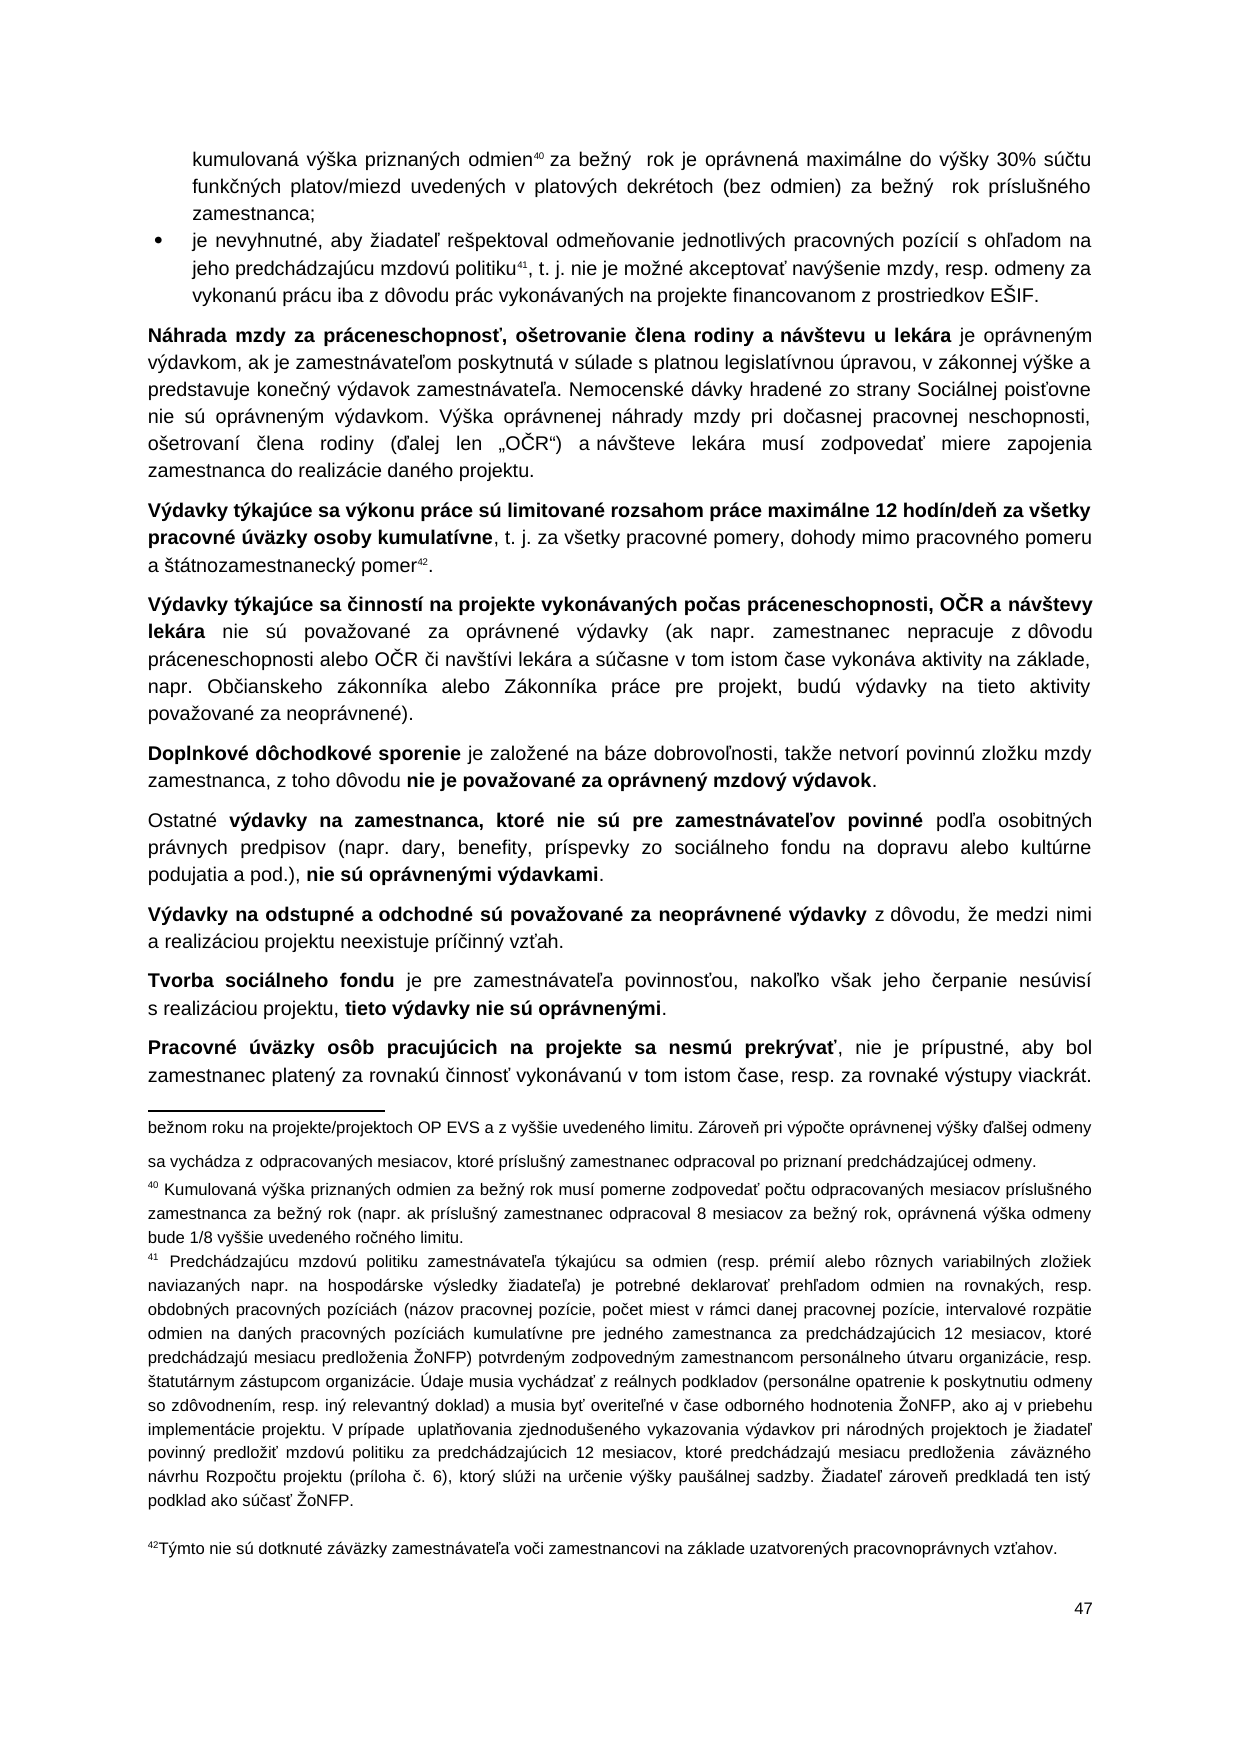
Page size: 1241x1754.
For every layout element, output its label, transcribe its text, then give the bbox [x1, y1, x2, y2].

text Tvorba sociálneho fondu je pre zamestnávateľa povinnosťou, nakoľko však jeho čerpanie nesúvisí s realizáciou projektu, tieto výdavky nie sú oprávnenými. [148, 969, 1092, 1019]
text Výdavky týkajúce sa výkonu práce sú limitované rozsahom práce maximálne 12 hodín/deň za všetky pracovné úväzky osoby kumulatívne, t. j. za všetky pracovné pomery, dohody mimo pracovného pomeru a štátnozamestnanecký pomer. [148, 499, 1092, 576]
text Náhrada mzdy za práceneschopnosť, ošetrovanie člena rodiny a návštevu u lekára je oprávneným výdavkom, ak je zamestnávateľom poskytnutá v súlade s platnou legislatívnou úpravou, v zákonnej výške a predstavuje konečný výdavok zamestnávateľa. Nemocenské dávky hradené zo strany Sociálnej poisťovne nie sú oprávneným výdavkom. Výška oprávnenej náhrady mzdy pri dočasnej pracovnej neschopnosti, ošetrovaní člena rodiny (ďalej len „OČR“) a návšteve lekára musí zodpovedať miere zapojenia zamestnanca do realizácie daného projektu. [148, 323, 1092, 482]
text Výdavky na odstupné a odchodné sú považované za neoprávnené výdavky z dôvodu, že medzi nimi a realizáciou projektu neexistuje príčinný vzťah. [148, 902, 1092, 952]
text Výdavky týkajúce sa činností na projekte vykonávaných počas práceneschopnosti, OČR a návštevy lekára nie sú považované za oprávnené výdavky (ak napr. zamestnanec nepracuje z dôvodu práceneschopnosti alebo OČR či navštívi lekára a súčasne v tom istom čase vykonáva aktivity na základe, napr. Občianskeho zákonníka alebo Zákonníka práce pre projekt, budú výdavky na tieto aktivity považované za neoprávnené). [148, 593, 1092, 724]
text Doplnkové dôchodkové sporenie je založené na báze dobrovoľnosti, takže netvorí povinnú zložku mzdy zamestnanca, z toho dôvodu nie je považované za oprávnený mzdový výdavok. [148, 742, 1092, 791]
text Ostatné výdavky na zamestnanca, ktoré nie sú pre zamestnávateľov povinné podľa osobitných právnych predpisov (napr. dary, benefity, príspevky zo sociálneho fondu na dopravu alebo kultúrne podujatia a pod.), nie sú oprávnenými výdavkami. [148, 808, 1092, 886]
list výška priznanej mesačnej odmeny je oprávnená maximálne do výšky 30% súčtu funkčných platov/miezd uvedených v platových dekrétoch (bez odmien) za predchádzajúcich 6 mesiacov (vrátane mesiaca, keď je odmena priznaná) za bežný rok príslušného zamestnanca, pričom kumulovaná výška priznaných odmien za bežný rok je oprávnená maximálne do výšky 30% súčtu funkčných platov/miezd uvedených v platových dekrétoch (bez odmien) za bežný rok príslušného zamestnanca; [155, 148, 1092, 225]
list je nevyhnutné, aby žiadateľ rešpektoval odmeňovanie jednotlivých pracovných pozícií s ohľadom na jeho predchádzajúcu mzdovú politiku, t. j. nie je možné akceptovať navýšenie mzdy, resp. odmeny za vykonanú prácu iba z dôvodu prác vykonávaných na projekte financovanom z prostriedkov EŠIF. [155, 229, 1092, 306]
